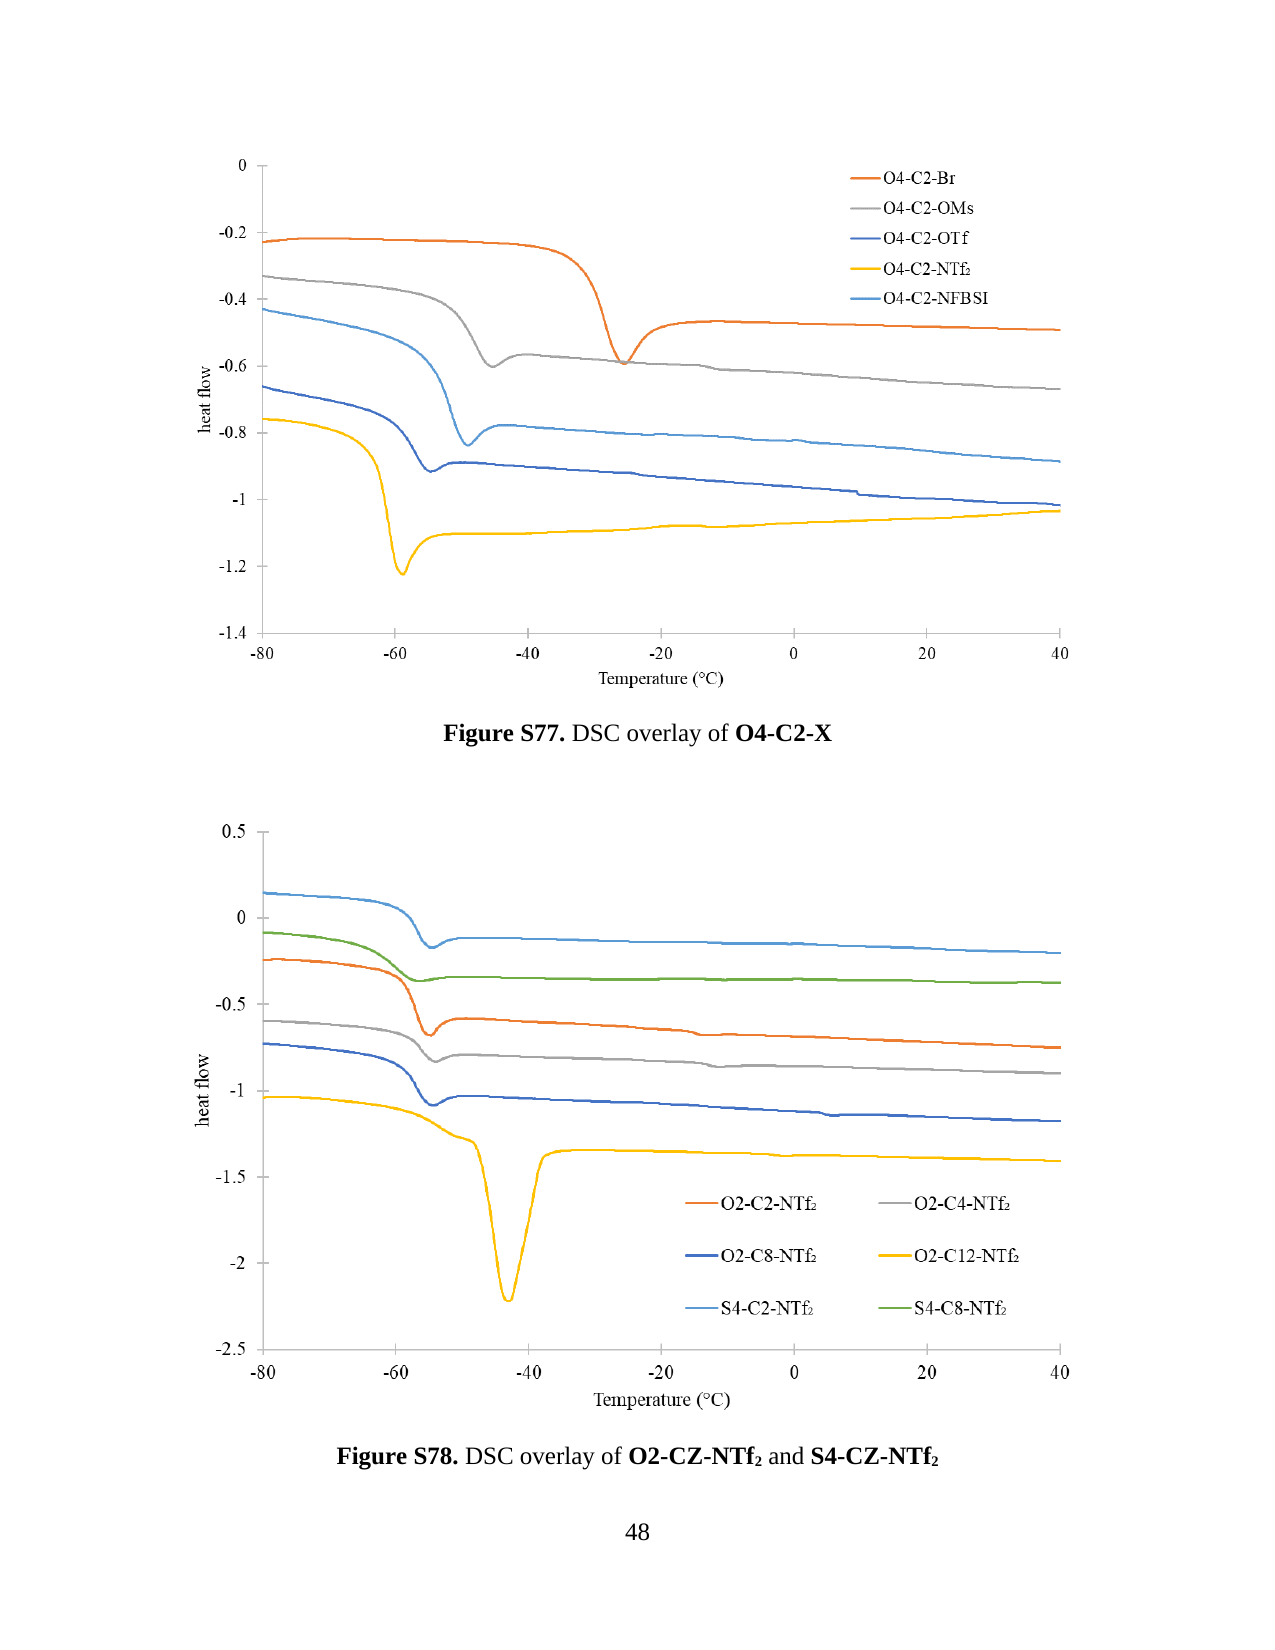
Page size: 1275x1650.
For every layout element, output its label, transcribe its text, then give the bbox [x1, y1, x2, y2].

picture [187, 813, 1088, 1422]
text Figure S77. DSC overlay of O4-C2-X [150, 718, 1125, 747]
text Figure S78. DSC overlay of O2-CZ-NTf2 and S4-CZ-NTf2 [150, 1441, 1125, 1469]
picture [187, 150, 1088, 699]
